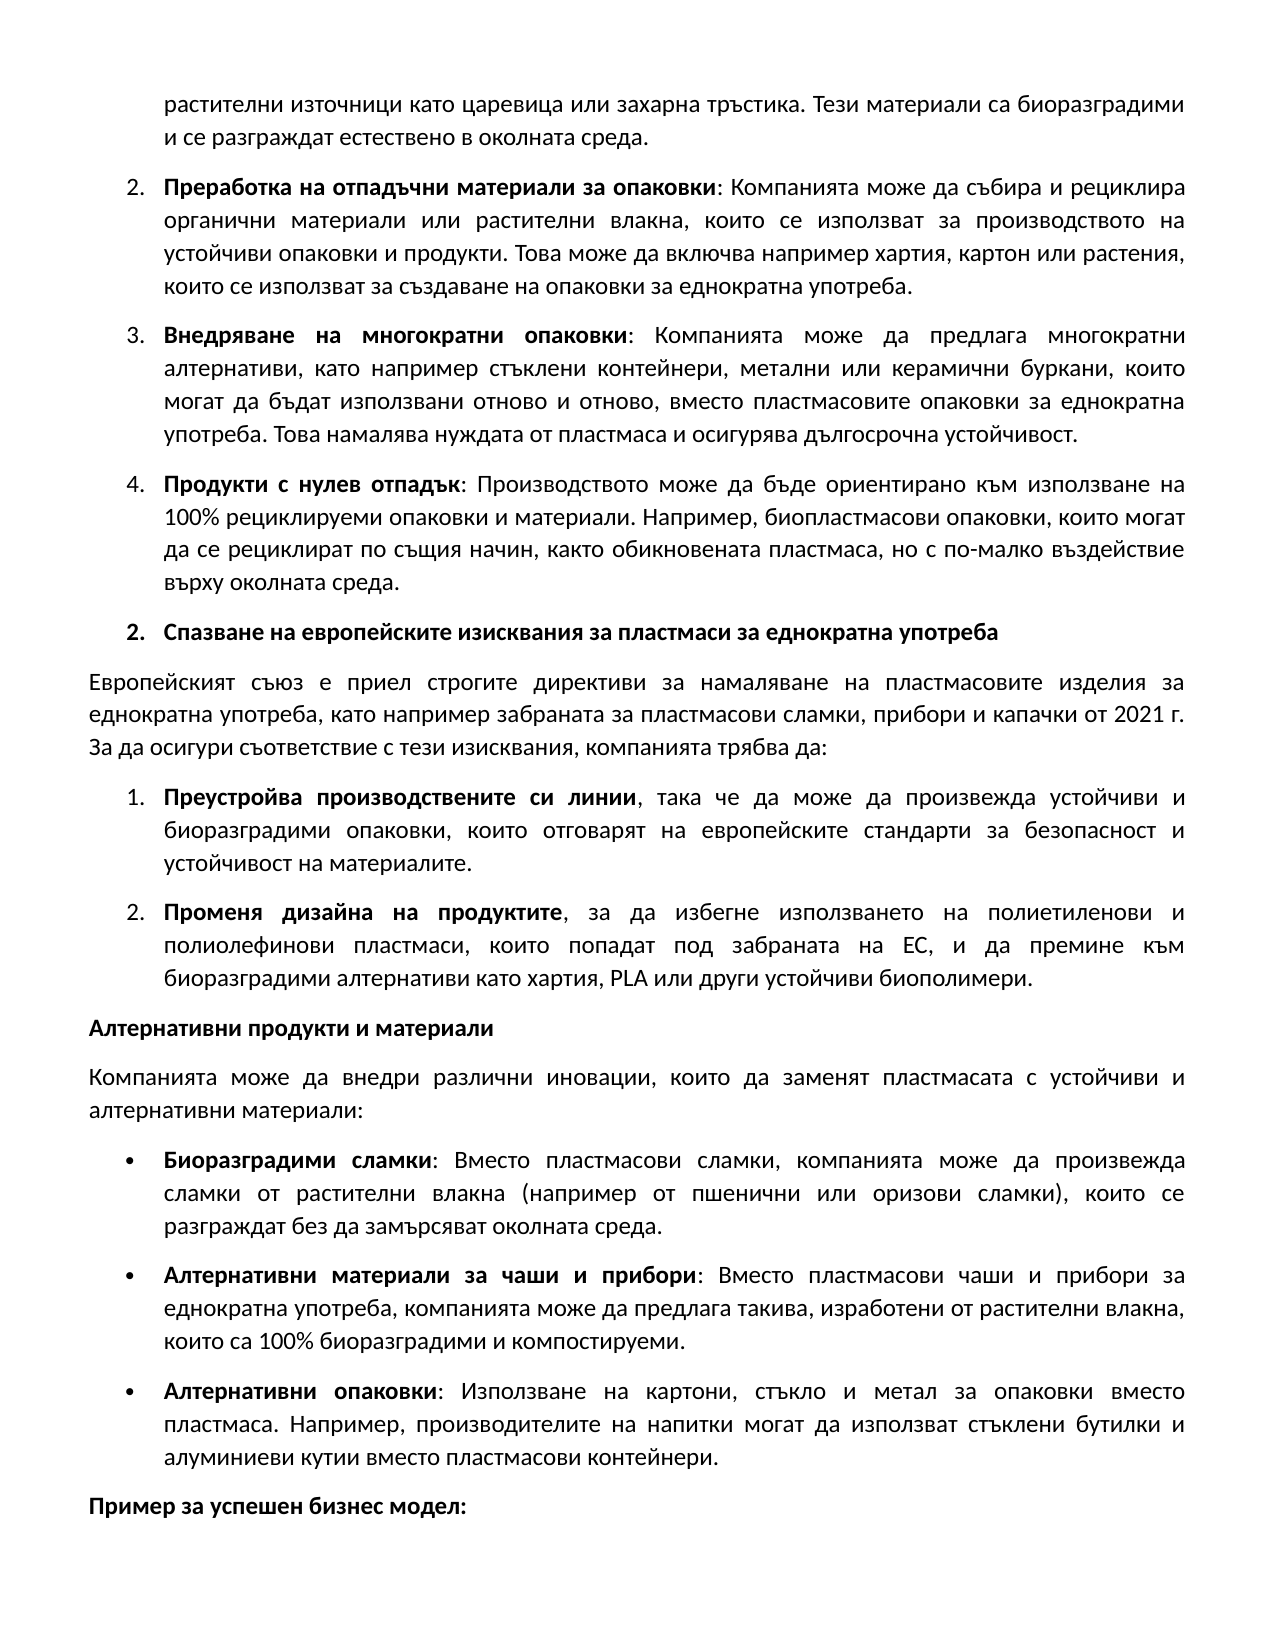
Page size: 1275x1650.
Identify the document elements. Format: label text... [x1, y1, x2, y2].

list Биоразградими сламки: Вместо пластмасови сламки, компанията може да произвежда сламки от растителни влакна (например от пшенични или оризови сламки), които се разграждат без да замърсяват околната среда. [126, 1144, 1186, 1240]
list Спазване на европейските изисквания за пластмаси за еднократна употреба [126, 616, 1186, 647]
list Променя дизайна на продуктите, за да избегне използването на полиетиленови и полиолефинови пластмаси, които попадат под забраната на ЕС, и да премине към биоразградими алтернативи като хартия, PLA или други устойчиви биополимери. [126, 897, 1186, 993]
list Алтернативни материали за чаши и прибори: Вместо пластмасови чаши и прибори за еднократна употреба, компанията може да предлага такива, изработени от растителни влакна, които са 100% биоразградими и компостируеми. [126, 1259, 1186, 1356]
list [126, 89, 1186, 152]
text Пример за успешен бизнес модел: [89, 1490, 1186, 1521]
list Алтернативни опаковки: Използване на картони, стъкло и метал за опаковки вместо пластмаса. Например, производителите на напитки могат да използват стъклени бутилки и алуминиеви кутии вместо пластмасови контейнери. [126, 1375, 1186, 1471]
text Европейският съюз е приел строгите директиви за намаляване на пластмасовите изделия за еднократна употреба, като например забраната за пластмасови сламки, прибори и капачки от 2021 г. За да осигури съответствие с тези изисквания, компанията трябва да: [89, 666, 1186, 762]
list Преработка на отпадъчни материали за опаковки: Компанията може да събира и рециклира органични материали или растителни влакна, които се използват за производството на устойчиви опаковки и продукти. Това може да включва например хартия, картон или растения, които се използват за създаване на опаковки за еднократна употреба. [126, 171, 1186, 300]
list Преустройва производствените си линии, така че да може да произвежда устойчиви и биоразградими опаковки, които отговарят на европейските стандарти за безопасност и устойчивост на материалите. [126, 781, 1186, 877]
list Внедряване на многократни опаковки: Компанията може да предлага многократни алтернативи, като например стъклени контейнери, метални или керамични буркани, които могат да бъдат използвани отново и отново, вместо пластмасовите опаковки за еднократна употреба. Това намалява нуждата от пластмаса и осигурява дългосрочна устойчивост. [126, 319, 1186, 449]
text Компанията може да внедри различни иновации, които да заменят пластмасата с устойчиви и алтернативни материали: [89, 1062, 1186, 1125]
list Продукти с нулев отпадък: Производството може да бъде ориентирано към използване на 100% рециклируеми опаковки и материали. Например, биопластмасови опаковки, които могат да се рециклират по същия начин, както обикновената пластмаса, но с по-малко въздействие върху околната среда. [126, 468, 1186, 597]
text Алтернативни продукти и материали [89, 1012, 1186, 1042]
